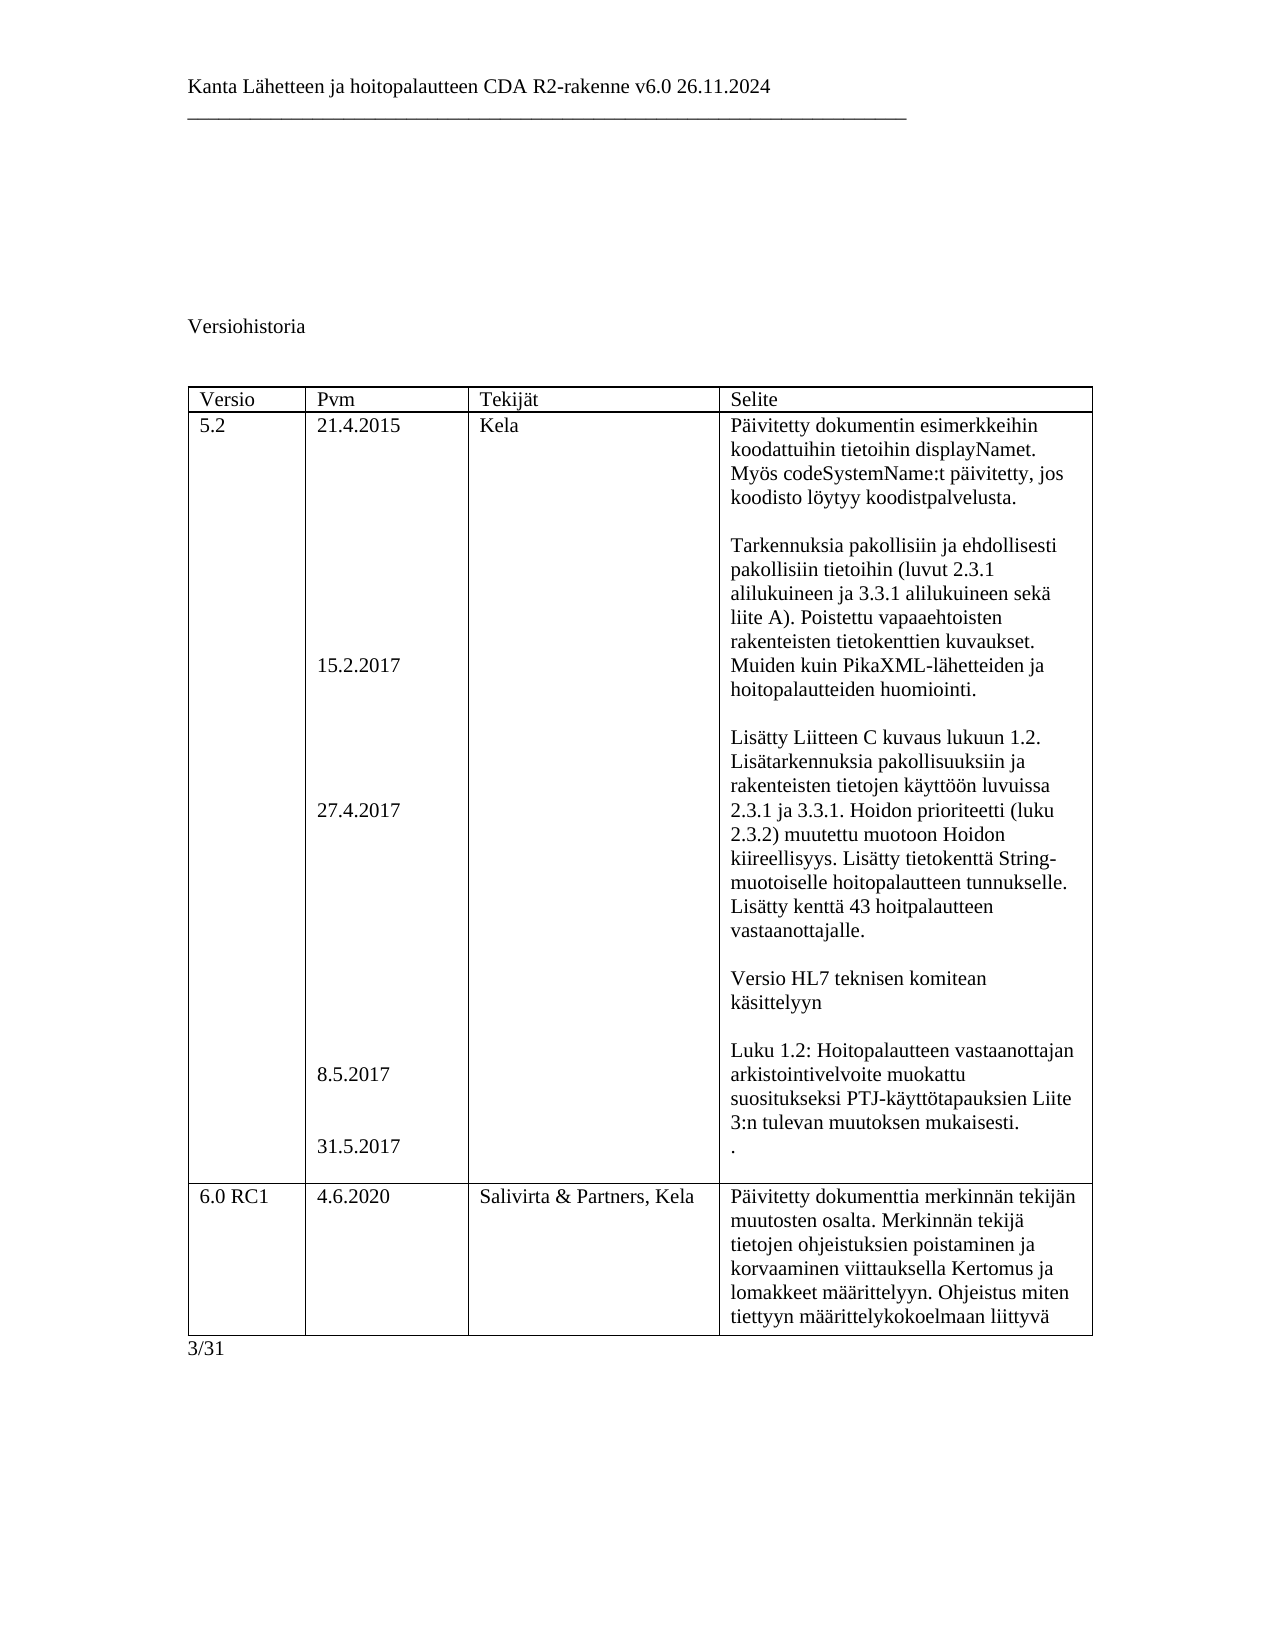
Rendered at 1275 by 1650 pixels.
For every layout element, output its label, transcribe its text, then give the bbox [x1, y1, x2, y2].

table_cell 6.0 RC1 [189, 1184, 305, 1335]
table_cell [469, 1184, 719, 1335]
table_cell 4.6.2020 [306, 1184, 468, 1335]
text Versiohistoria [187, 314, 1087, 338]
table_header Versio [189, 388, 305, 411]
table_header Tekijät [469, 388, 719, 411]
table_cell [720, 1184, 1092, 1335]
table_cell Kela [469, 413, 719, 1182]
table_cell 5.2 [189, 413, 305, 1182]
table_header Selite [720, 388, 1092, 411]
table_cell Päivitetty dokumentin esimerkkeihin koodattuihin tietoihin displayNamet. Myös codeSystemName:t päivitetty, jos koodisto löytyy koodistpalvelusta. Tarkennuksia pakollisiin ja ehdollisesti pakollisiin tietoihin (luvut 2.3.1 alilukuineen ja 3.3.1 alilukuineen sekä liite A). Poistettu vapaaehtoisten rakenteisten tietokenttien kuvaukset. Muiden kuin PikaXML-lähetteiden ja hoitopalautteiden huomiointi. Lisätty Liitteen C kuvaus lukuun 1.2. Lisätarkennuksia pakollisuuksiin ja rakenteisten tietojen käyttöön luvuissa 2.3.1 ja 3.3.1. Hoidon prioriteetti (luku 2.3.2) muutettu muotoon Hoidon kiireellisyys. Lisätty tietokenttä String-muotoiselle hoitopalautteen tunnukselle. Lisätty kenttä 43 hoitpalautteen vastaanottajalle. Versio HL7 teknisen komitean käsittelyyn Luku 1.2: Hoitopalautteen vastaanottajan arkistointivelvoite muokattu suositukseksi PTJ-käyttötapauksien Liite 3:n tulevan muutoksen mukaisesti. . [720, 413, 1092, 1182]
table_cell 21.4.2015 15.2.2017 27.4.2017 8.5.2017 31.5.2017 [306, 413, 468, 1182]
table_header Pvm [306, 388, 468, 411]
